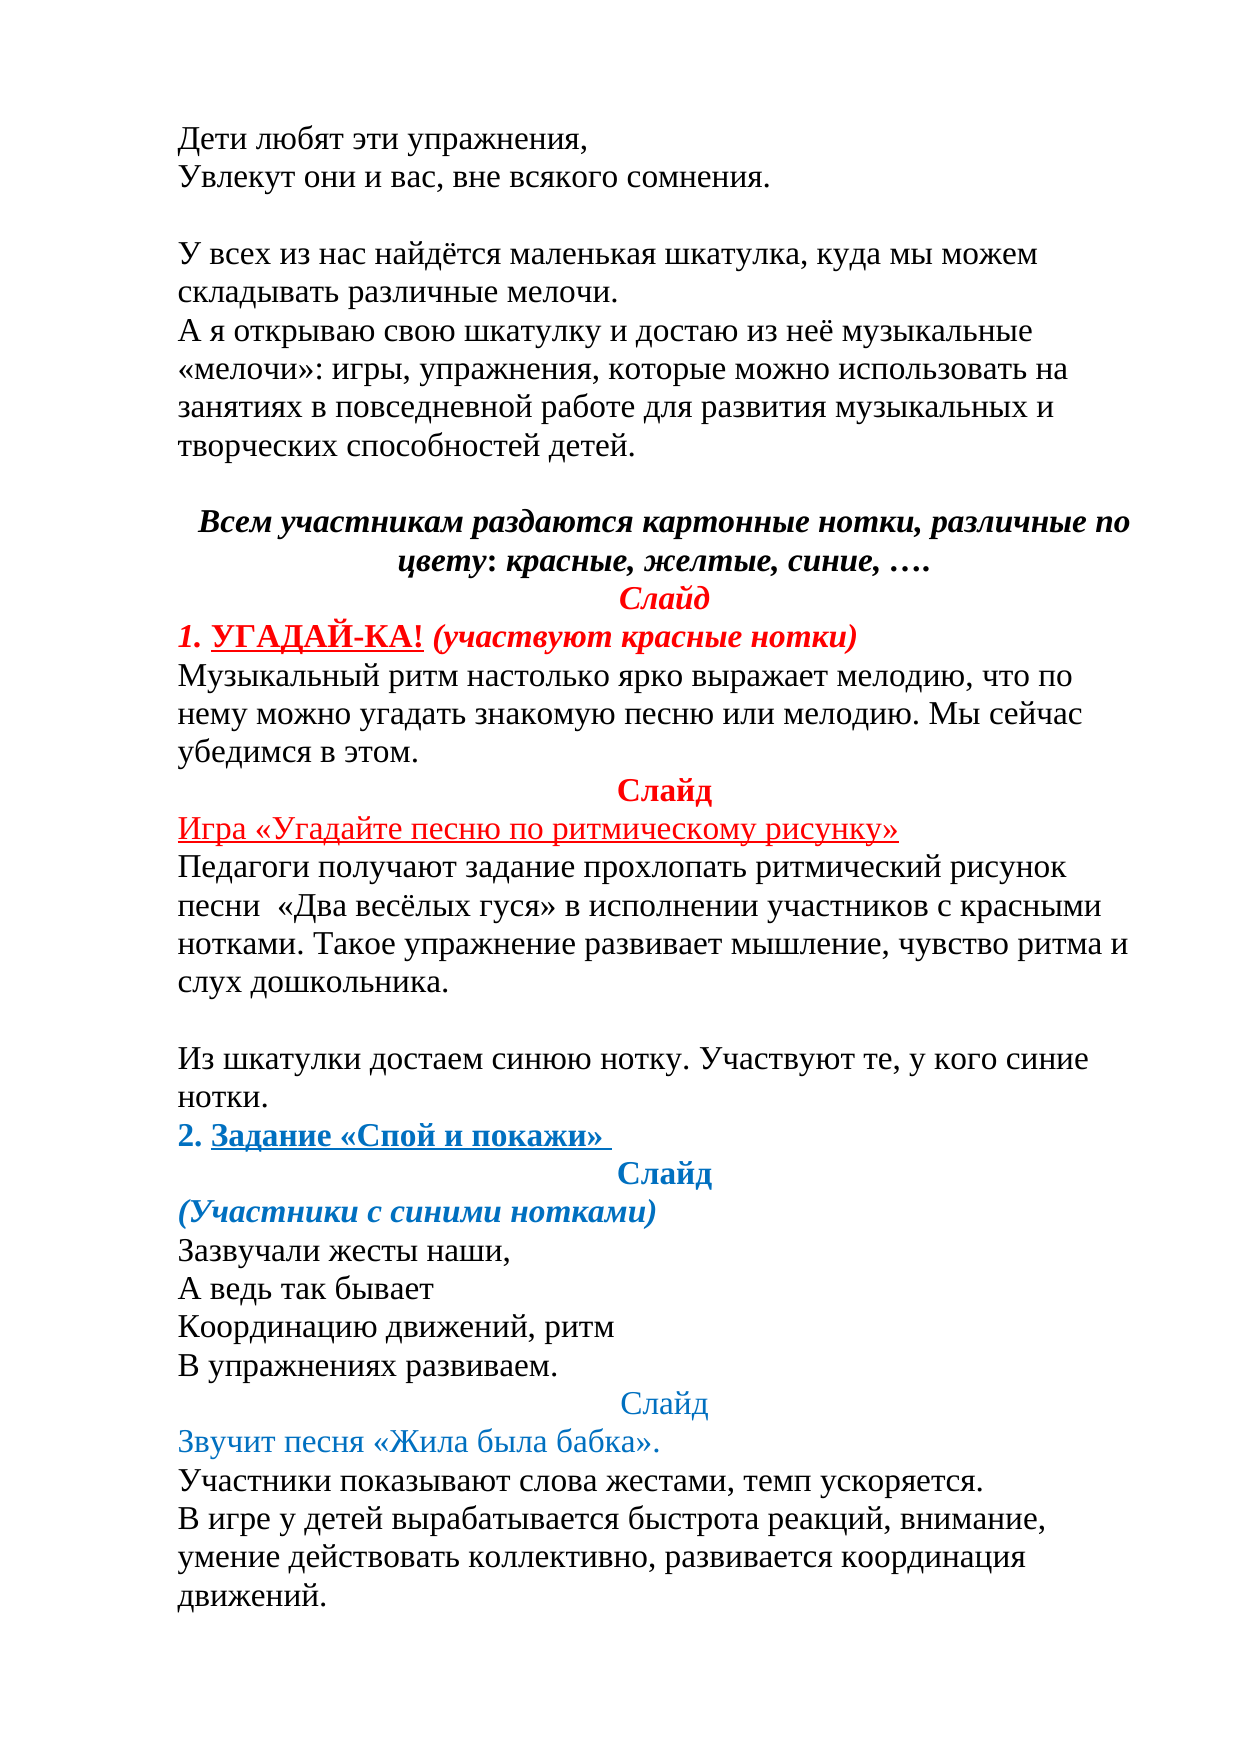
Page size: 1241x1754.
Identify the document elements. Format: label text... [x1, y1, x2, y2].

text (Участники с синими нотками) [177, 1191, 1152, 1230]
text 1. УГАДАЙ-КА! (участвуют красные нотки) [177, 616, 1152, 655]
text Звучит песня «Жила была бабка». [177, 1421, 1152, 1460]
text Музыкальный ритм настолько ярко выражает мелодию, что по нему можно угадать знакомую песню или мелодию. Мы сейчас убедимся в этом. [177, 655, 1152, 770]
text В игре у детей вырабатывается быстрота реакций, внимание, умение действовать коллективно, развивается координация движений. [177, 1498, 1152, 1613]
text Участники показывают слова жестами, темп ускоряется. [177, 1460, 1152, 1498]
text Дети любят эти упражнения, [177, 118, 1152, 156]
text Слайд [177, 770, 1152, 808]
text Игра «Угадайте песню по ритмическому рисунку» [177, 808, 1152, 846]
text А я открываю свою шкатулку и достаю из неё музыкальные «мелочи»: игры, упражнения, которые можно использовать на занятиях в повседневной работе для развития музыкальных и творческих способностей детей. [177, 310, 1152, 463]
text Всем участникам раздаются картонные нотки, различные по цвету: красные, желтые, синие, …. [177, 501, 1152, 578]
text Педагоги получают задание прохлопать ритмический рисунок песни «Два весёлых гуся» в исполнении участников с красными нотками. Такое упражнение развивает мышление, чувство ритма и слух дошкольника. [177, 846, 1152, 1000]
text В упражнениях развиваем. [177, 1345, 1152, 1383]
text Из шкатулки достаем синюю нотку. Участвуют те, у кого синие нотки. [177, 1038, 1152, 1115]
text Слайд [177, 578, 1152, 616]
text Слайд [177, 1383, 1152, 1421]
text 2. Задание «Спой и покажи» [177, 1115, 1152, 1153]
text Увлекут они и вас, вне всякого сомнения. [177, 156, 1152, 195]
text Координацию движений, ритм [177, 1306, 1152, 1345]
text Слайд [177, 1153, 1152, 1191]
text А ведь так бывает [177, 1268, 1152, 1306]
text У всех из нас найдётся маленькая шкатулка, куда мы можем складывать различные мелочи. [177, 233, 1152, 310]
text Зазвучали жесты наши, [177, 1230, 1152, 1268]
